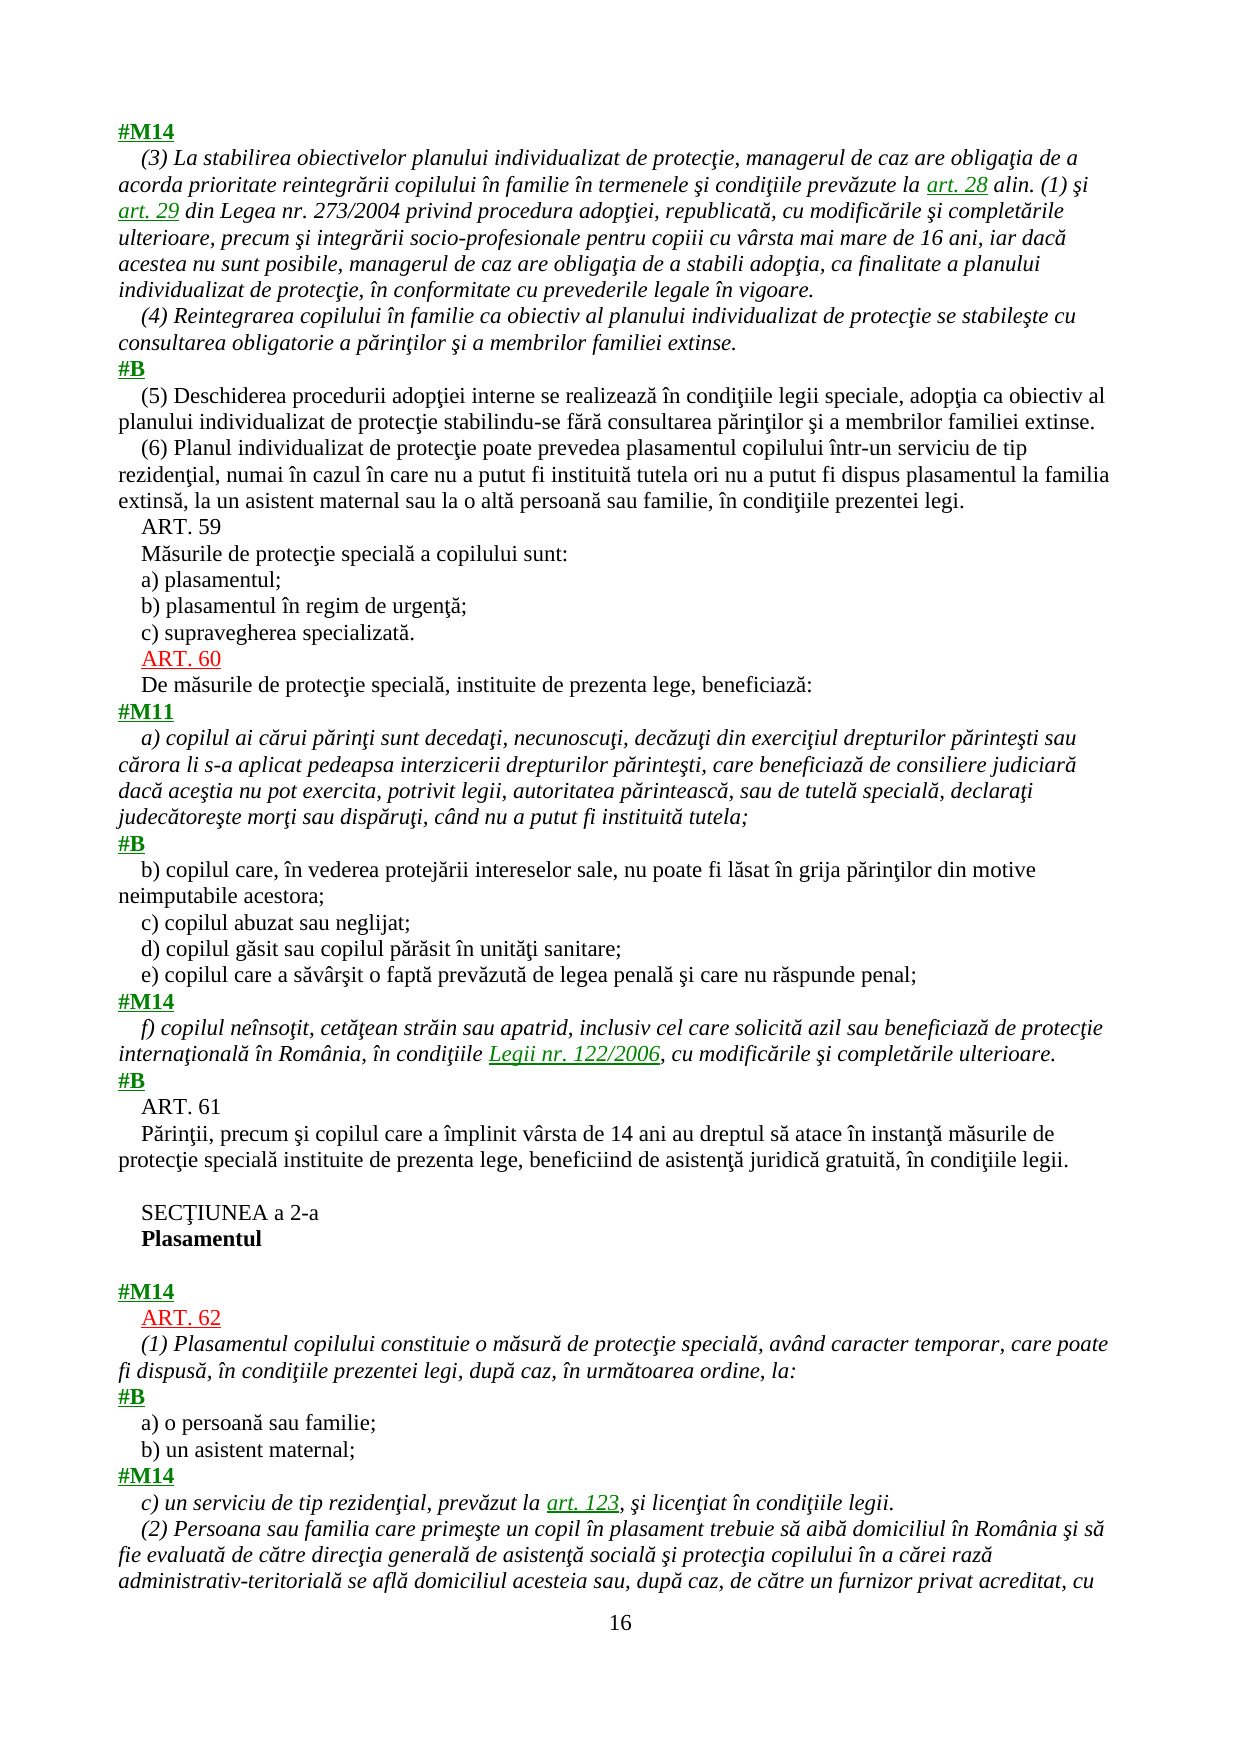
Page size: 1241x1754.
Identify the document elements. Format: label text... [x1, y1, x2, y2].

text Măsurile de protecţie specială a copilului sunt: [118, 540, 1122, 566]
text e) copilul care a săvârşit o faptă prevăzută de legea penală şi care nu răspunde penal; [118, 961, 1122, 988]
text #M14 [118, 1278, 1122, 1304]
text #M14 [118, 118, 1122, 144]
text b) un asistent maternal; [118, 1436, 1122, 1462]
text d) copilul găsit sau copilul părăsit în unităţi sanitare; [118, 935, 1122, 961]
text #M11 [118, 698, 1122, 724]
text Părinţii, precum şi copilul care a împlinit vârsta de 14 ani au dreptul să atace în instanţă măsurile de protecţie specială instituite de prezenta lege, beneficiind de asistenţă juridică gratuită, în condiţiile legii. [118, 1119, 1122, 1172]
text SECŢIUNEA a 2-a [118, 1199, 1122, 1225]
text c) copilul abuzat sau neglijat; [118, 909, 1122, 935]
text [118, 1515, 1122, 1594]
text a) o persoană sau familie; [118, 1409, 1122, 1436]
text (6) Planul individualizat de protecţie poate prevedea plasamentul copilului într-un serviciu de tip rezidenţial, numai în cazul în care nu a putut fi instituită tutela ori nu a putut fi dispus plasamentul la familia extinsă, la un asistent maternal sau la o altă persoană sau familie, în condiţiile prezentei legi. [118, 434, 1122, 513]
text De măsurile de protecţie specială, instituite de prezenta lege, beneficiază: [118, 672, 1122, 698]
text #B [118, 355, 1122, 382]
text b) copilul care, în vederea protejării intereselor sale, nu poate fi lăsat în grija părinţilor din motive neimputabile acestora; [118, 856, 1122, 909]
text #B [118, 830, 1122, 856]
text ART. 59 [118, 513, 1122, 540]
text a) copilul ai cărui părinţi sunt decedaţi, necunoscuţi, decăzuţi din exerciţiul drepturilor părinteşti sau cărora li s-a aplicat pedeapsa interzicerii drepturilor părinteşti, care beneficiază de consiliere judiciară dacă aceştia nu pot exercita, potrivit legii, autoritatea părintească, sau de tutelă specială, declaraţi judecătoreşte morţi sau dispăruţi, când nu a putut fi instituită tutela; [118, 724, 1122, 830]
text (5) Deschiderea procedurii adopţiei interne se realizează în condiţiile legii speciale, adopţia ca obiectiv al planului individualizat de protecţie stabilindu-se fără consultarea părinţilor şi a membrilor familiei extinse. [118, 382, 1122, 434]
text #M14 [118, 1462, 1122, 1488]
text c) un serviciu de tip rezidenţial, prevăzut la art. 123, şi licenţiat în condiţiile legii. [118, 1488, 1122, 1515]
text ART. 62 [118, 1304, 1122, 1330]
text #B [118, 1067, 1122, 1093]
text ART. 60 [118, 645, 1122, 672]
text c) supravegherea specializată. [118, 619, 1122, 645]
text #B [118, 1383, 1122, 1409]
text a) plasamentul; [118, 566, 1122, 592]
text b) plasamentul în regim de urgenţă; [118, 592, 1122, 619]
text #M14 [118, 988, 1122, 1014]
text (3) La stabilirea obiectivelor planului individualizat de protecţie, managerul de caz are obligaţia de a acorda prioritate reintegrării copilului în familie în termenele şi condiţiile prevăzute la art. 28 alin. (1) şi art. 29 din Legea nr. 273/2004 privind procedura adopţiei, republicată, cu modificările şi completările ulterioare, precum şi integrării socio-profesionale pentru copiii cu vârsta mai mare de 16 ani, iar dacă acestea nu sunt posibile, managerul de caz are obligaţia de a stabili adopţia, ca finalitate a planului individualizat de protecţie, în conformitate cu prevederile legale în vigoare. [118, 144, 1122, 303]
text (1) Plasamentul copilului constituie o măsură de protecţie specială, având caracter temporar, care poate fi dispusă, în condiţiile prezentei legi, după caz, în următoarea ordine, la: [118, 1330, 1122, 1383]
text (4) Reintegrarea copilului în familie ca obiectiv al planului individualizat de protecţie se stabileşte cu consultarea obligatorie a părinţilor şi a membrilor familiei extinse. [118, 303, 1122, 355]
text Plasamentul [118, 1225, 1122, 1251]
text f) copilul neînsoţit, cetăţean străin sau apatrid, inclusiv cel care solicită azil sau beneficiază de protecţie internaţională în România, în condiţiile Legii nr. 122/2006, cu modificările şi completările ulterioare. [118, 1014, 1122, 1067]
text ART. 61 [118, 1093, 1122, 1119]
